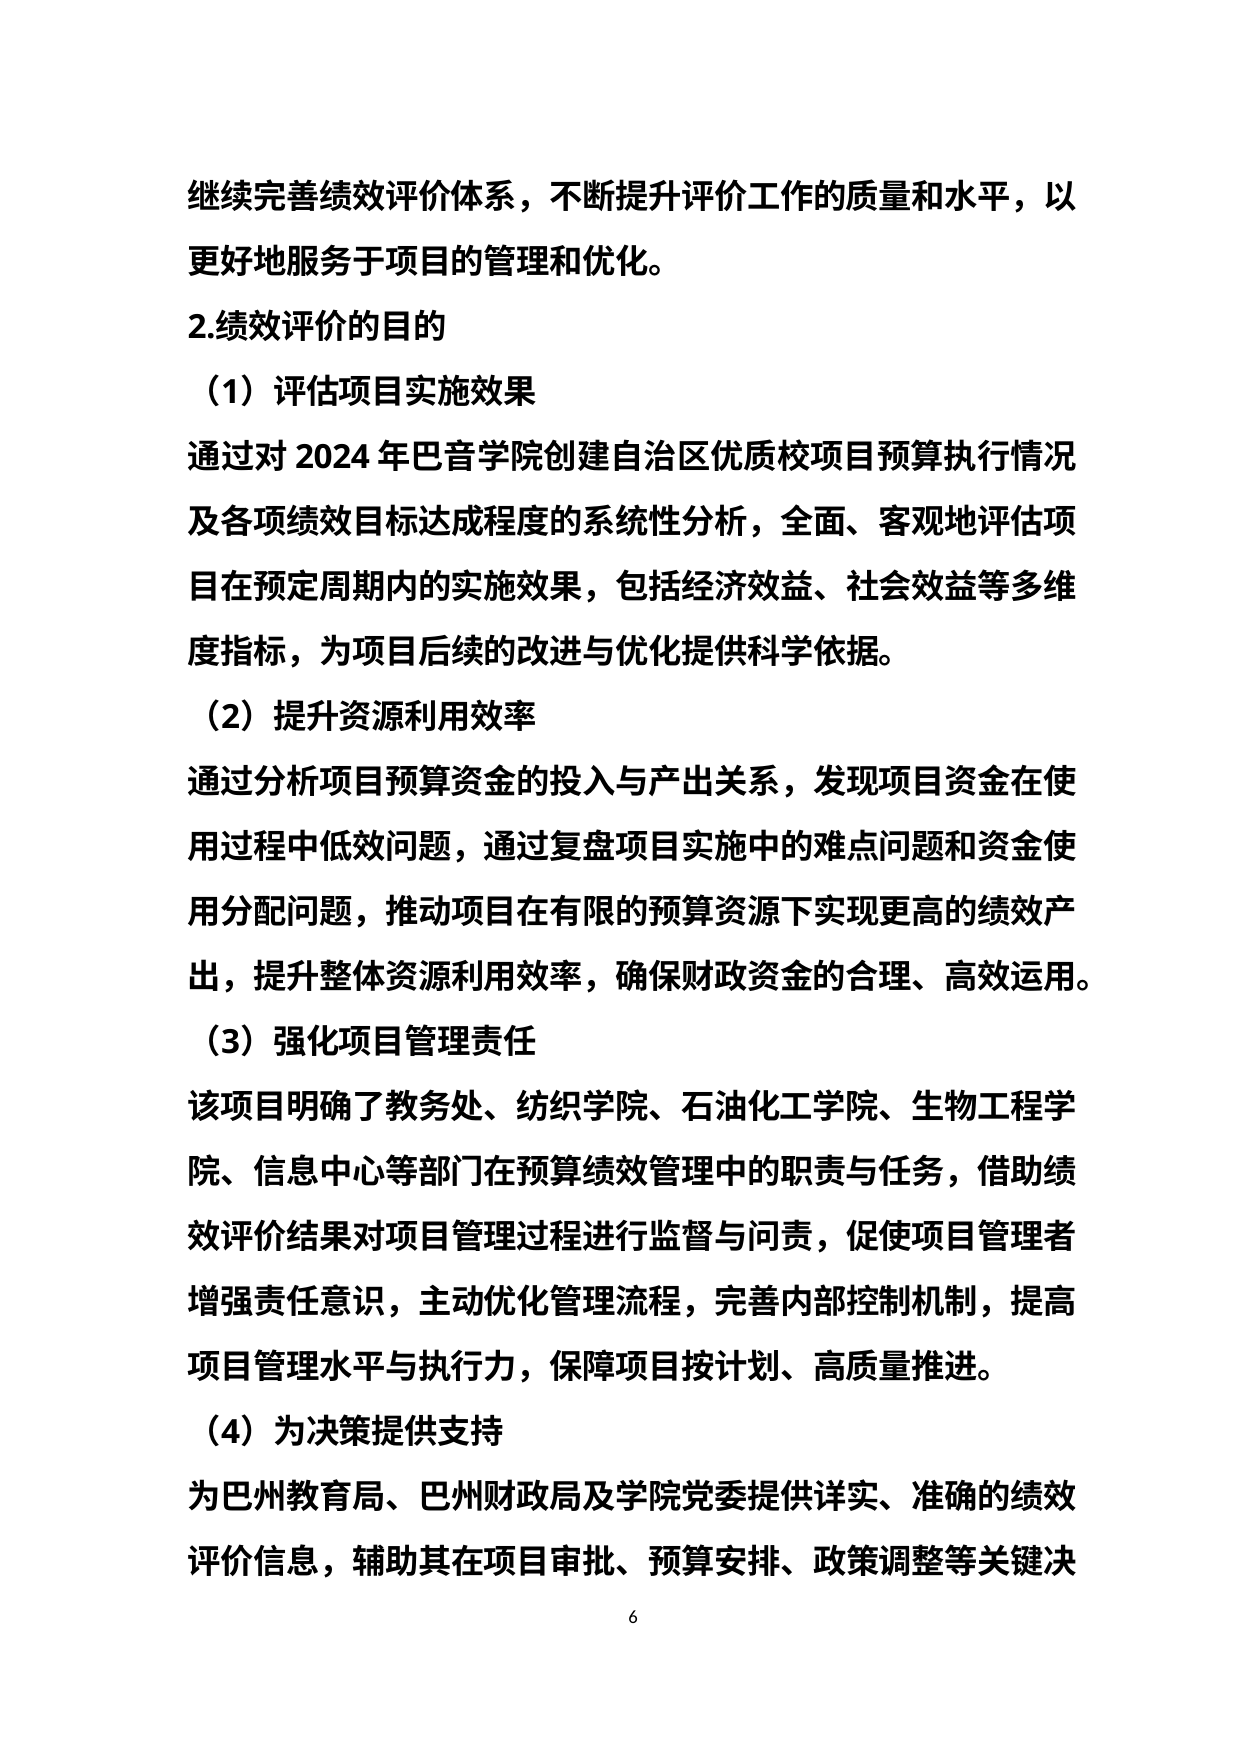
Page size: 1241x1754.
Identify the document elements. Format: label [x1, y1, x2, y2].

text [187, 162, 1078, 1592]
